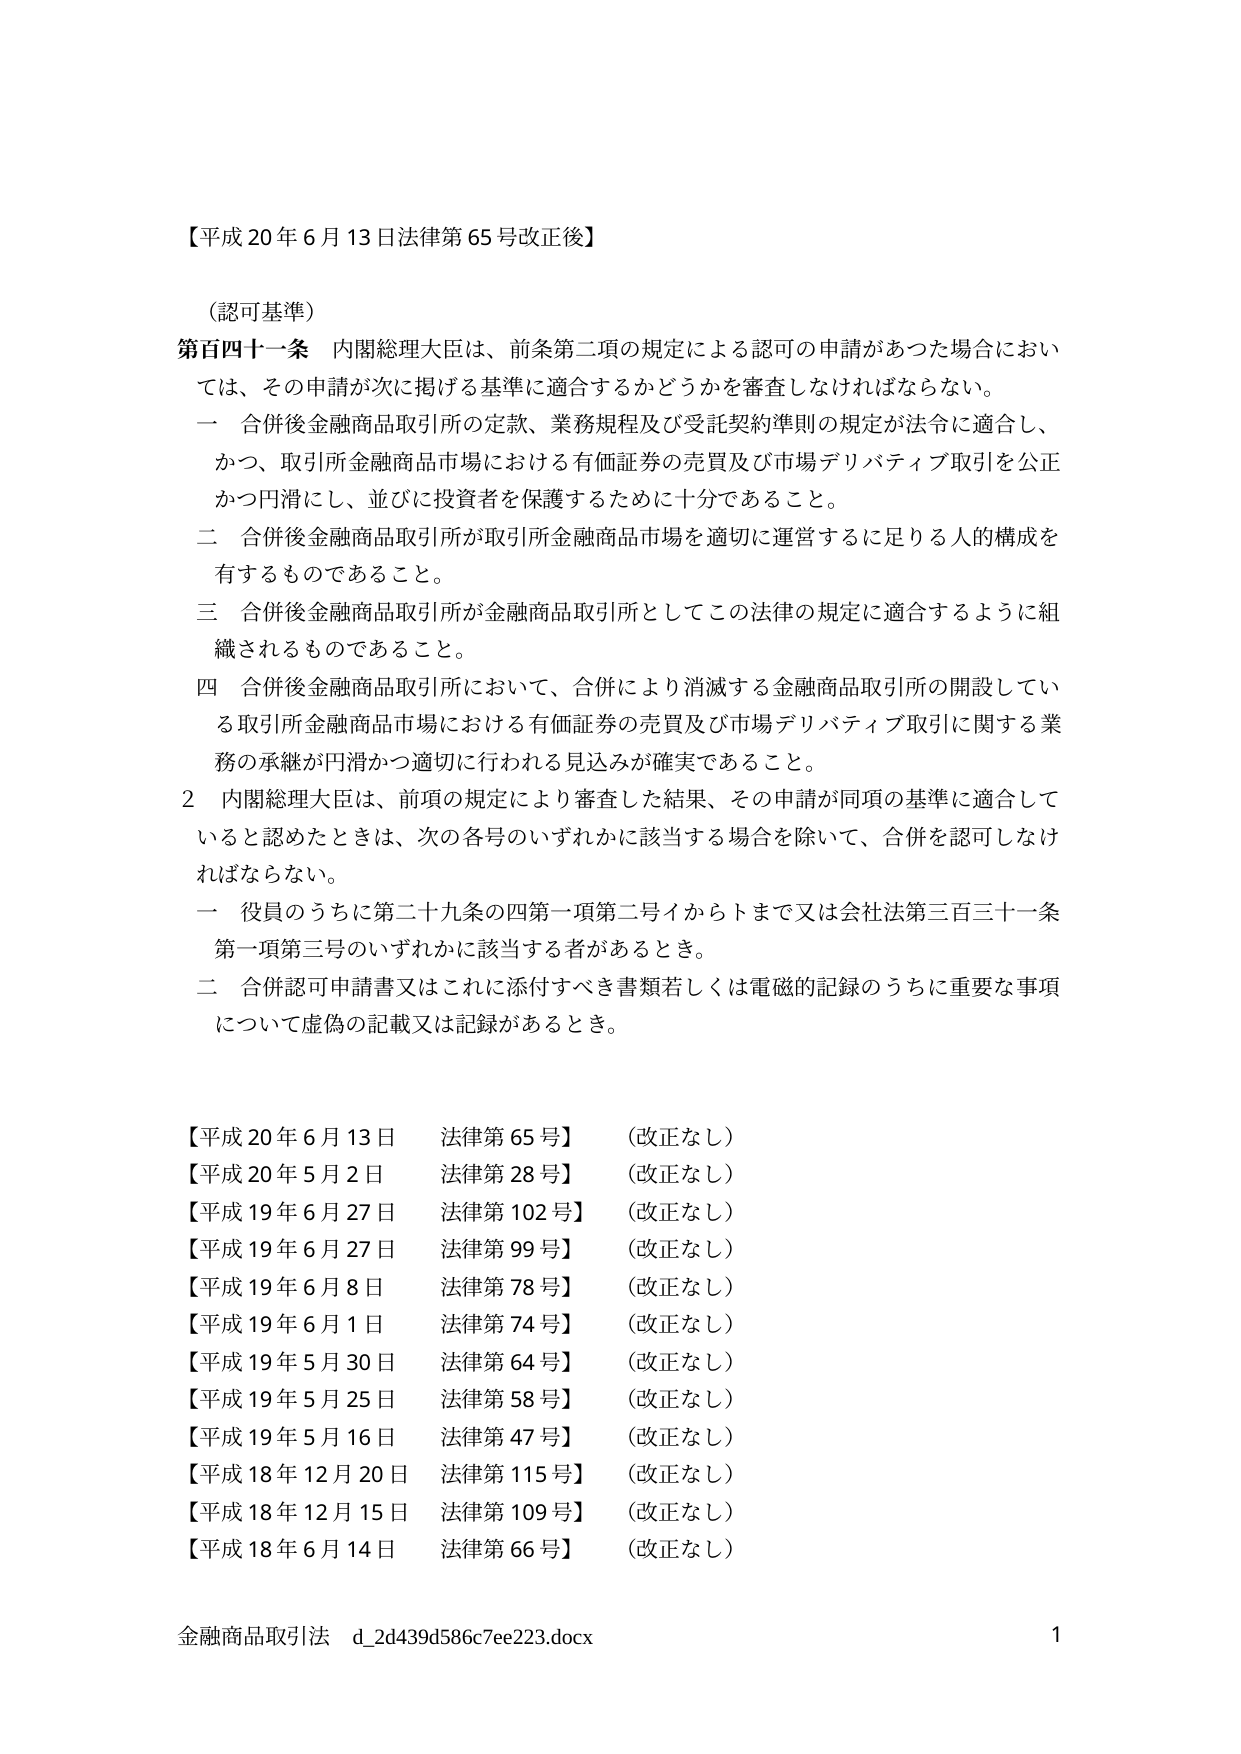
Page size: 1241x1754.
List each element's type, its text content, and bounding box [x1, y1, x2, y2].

text 【平成18年12月20日 法律第115号】 （改正なし） [177, 1454, 1063, 1492]
text 第百四十一条 内閣総理大臣は、前条第二項の規定による認可の申請があつた場合においては、その申請が次に掲げる基準に適合するかどうかを審査しなければならない。 [177, 329, 1063, 404]
text 【平成19年6月1日 法律第74号】 （改正なし） [177, 1304, 1063, 1342]
text 【平成20年5月2日 法律第28号】 （改正なし） [177, 1154, 1063, 1192]
text 【平成18年6月14日 法律第66号】 （改正なし） [177, 1529, 1063, 1567]
text 【平成20年6月13日法律第65号改正後】 [177, 217, 1063, 254]
text 四 合併後金融商品取引所において、合併により消滅する金融商品取引所の開設している取引所金融商品市場における有価証券の売買及び市場デリバティブ取引に関する業務の承継が円滑かつ適切に行われる見込みが確実であること。 [196, 667, 1063, 779]
text 【平成19年5月16日 法律第47号】 （改正なし） [177, 1417, 1063, 1454]
text 【平成20年6月13日 法律第65号】 （改正なし） [177, 1117, 1063, 1154]
text 【平成19年5月30日 法律第64号】 （改正なし） [177, 1342, 1063, 1379]
text 【平成19年6月27日 法律第99号】 （改正なし） [177, 1229, 1063, 1267]
text 【平成19年6月8日 法律第78号】 （改正なし） [177, 1267, 1063, 1304]
text 【平成18年12月15日 法律第109号】 （改正なし） [177, 1492, 1063, 1529]
text 【平成19年5月25日 法律第58号】 （改正なし） [177, 1379, 1063, 1417]
text 【平成19年6月27日 法律第102号】 （改正なし） [177, 1192, 1063, 1229]
text 二 合併認可申請書又はこれに添付すべき書類若しくは電磁的記録のうちに重要な事項について虚偽の記載又は記録があるとき。 [196, 967, 1063, 1042]
text ２ 内閣総理大臣は、前項の規定により審査した結果、その申請が同項の基準に適合していると認めたときは、次の各号のいずれかに該当する場合を除いて、合併を認可しなければならない。 [177, 779, 1063, 892]
text 一 役員のうちに第二十九条の四第一項第二号イからトまで又は会社法第三百三十一条第一項第三号のいずれかに該当する者があるとき。 [196, 892, 1063, 967]
text （認可基準） [196, 292, 1063, 329]
text 二 合併後金融商品取引所が取引所金融商品市場を適切に運営するに足りる人的構成を有するものであること。 [196, 517, 1063, 592]
text 三 合併後金融商品取引所が金融商品取引所としてこの法律の規定に適合するように組織されるものであること。 [196, 592, 1063, 667]
text 一 合併後金融商品取引所の定款、業務規程及び受託契約準則の規定が法令に適合し、かつ、取引所金融商品市場における有価証券の売買及び市場デリバティブ取引を公正かつ円滑にし、並びに投資者を保護するために十分であること。 [196, 404, 1063, 517]
